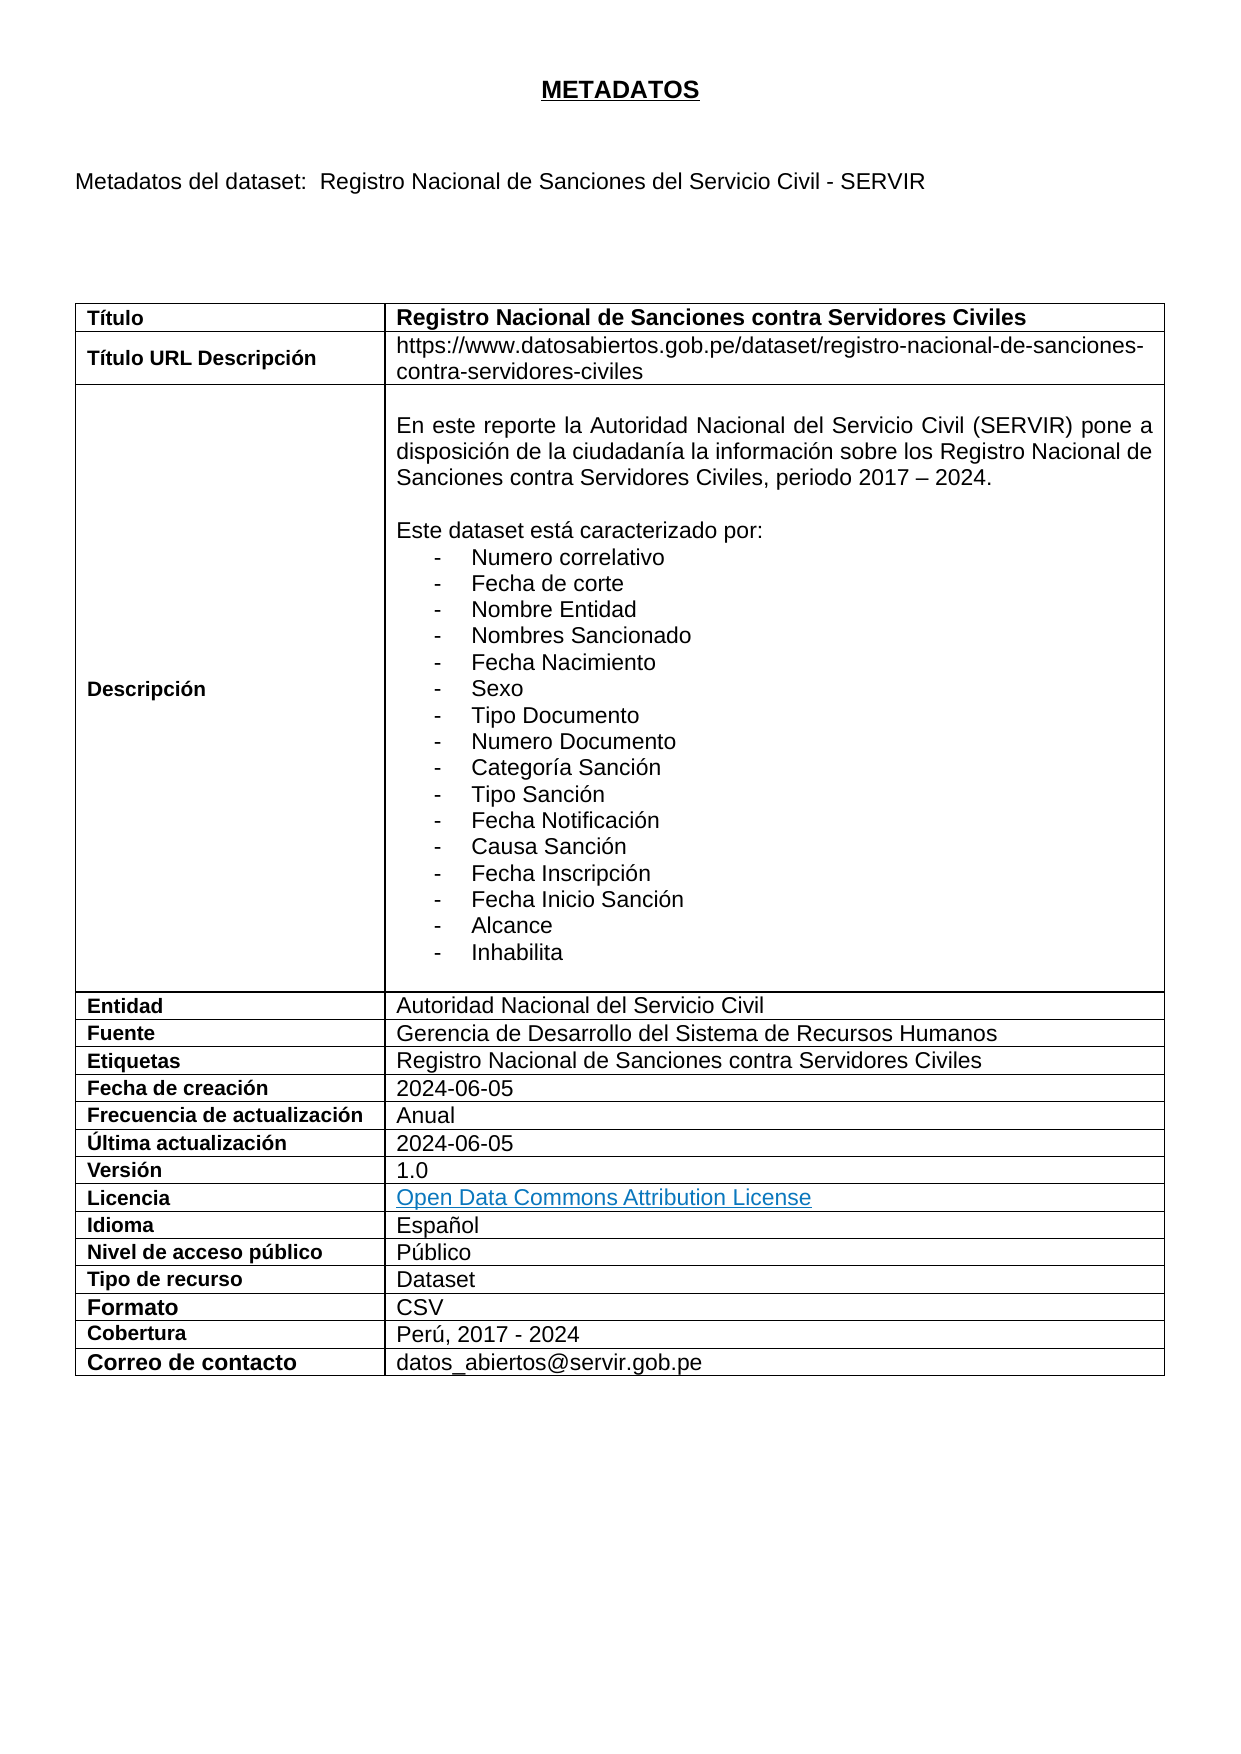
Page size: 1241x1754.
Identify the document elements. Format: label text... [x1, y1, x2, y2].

table_cell Español [386, 1212, 1164, 1238]
text METADATOS [75, 75, 1165, 104]
table_header Título [76, 304, 384, 331]
table_cell Público [386, 1239, 1164, 1265]
table_cell 1.0 [386, 1157, 1164, 1183]
table_cell Cobertura [76, 1321, 384, 1348]
table_cell datos_abiertos@servir.gob.pe [386, 1349, 1164, 1375]
table_cell Anual [386, 1102, 1164, 1128]
table_cell Tipo de recurso [76, 1266, 384, 1293]
table_cell CSV [386, 1294, 1164, 1320]
table_header Registro Nacional de Sanciones contra Servidores Civiles [386, 304, 1164, 331]
table_cell Registro Nacional de Sanciones contra Servidores Civiles [386, 1047, 1164, 1074]
table_cell 2024-06-05 [386, 1130, 1164, 1156]
table_cell Descripción [76, 385, 384, 991]
table_cell Nivel de acceso público [76, 1239, 384, 1265]
table_cell Autoridad Nacional del Servicio Civil [386, 993, 1164, 1019]
table_cell https://www.datosabiertos.gob.pe/dataset/registro-nacional-de-sanciones-contra-servidores-civiles [386, 332, 1164, 384]
table_cell Formato [76, 1294, 384, 1320]
table_cell Perú, 2017 - 2024 [386, 1321, 1164, 1348]
table_cell Frecuencia de actualización [76, 1102, 384, 1128]
table_cell Fecha de creación [76, 1075, 384, 1101]
table_cell Última actualización [76, 1130, 384, 1156]
table_cell Gerencia de Desarrollo del Sistema de Recursos Humanos [386, 1020, 1164, 1046]
text Metadatos del dataset: Registro Nacional de Sanciones del Servicio Civil - SERVIR [75, 168, 1165, 194]
table_cell Dataset [386, 1266, 1164, 1293]
table_cell Fuente [76, 1020, 384, 1046]
table_cell En este reporte la Autoridad Nacional del Servicio Civil (SERVIR) pone a disposición de la ciudadanía la información sobre los Registro Nacional de Sanciones contra Servidores Civiles, periodo 2017 – 2024. Este dataset está caracterizado por: Numero correlativo Fecha de corte Nombre Entidad Nombres Sancionado Fecha Nacimiento Sexo Tipo Documento Numero Documento Categoría Sanción Tipo Sanción Fecha Notificación Causa Sanción Fecha Inscripción Fecha Inicio Sanción Alcance Inhabilita [386, 385, 1164, 991]
table_cell Licencia [76, 1184, 384, 1211]
table_cell 2024-06-05 [386, 1075, 1164, 1101]
table_cell Etiquetas [76, 1047, 384, 1074]
table_cell Título URL Descripción [76, 332, 384, 384]
table_cell Open Data Commons Attribution License [386, 1184, 1164, 1211]
table_cell Correo de contacto [76, 1349, 384, 1375]
table_cell Entidad [76, 993, 384, 1019]
table_cell Idioma [76, 1212, 384, 1238]
table_cell Versión [76, 1157, 384, 1183]
